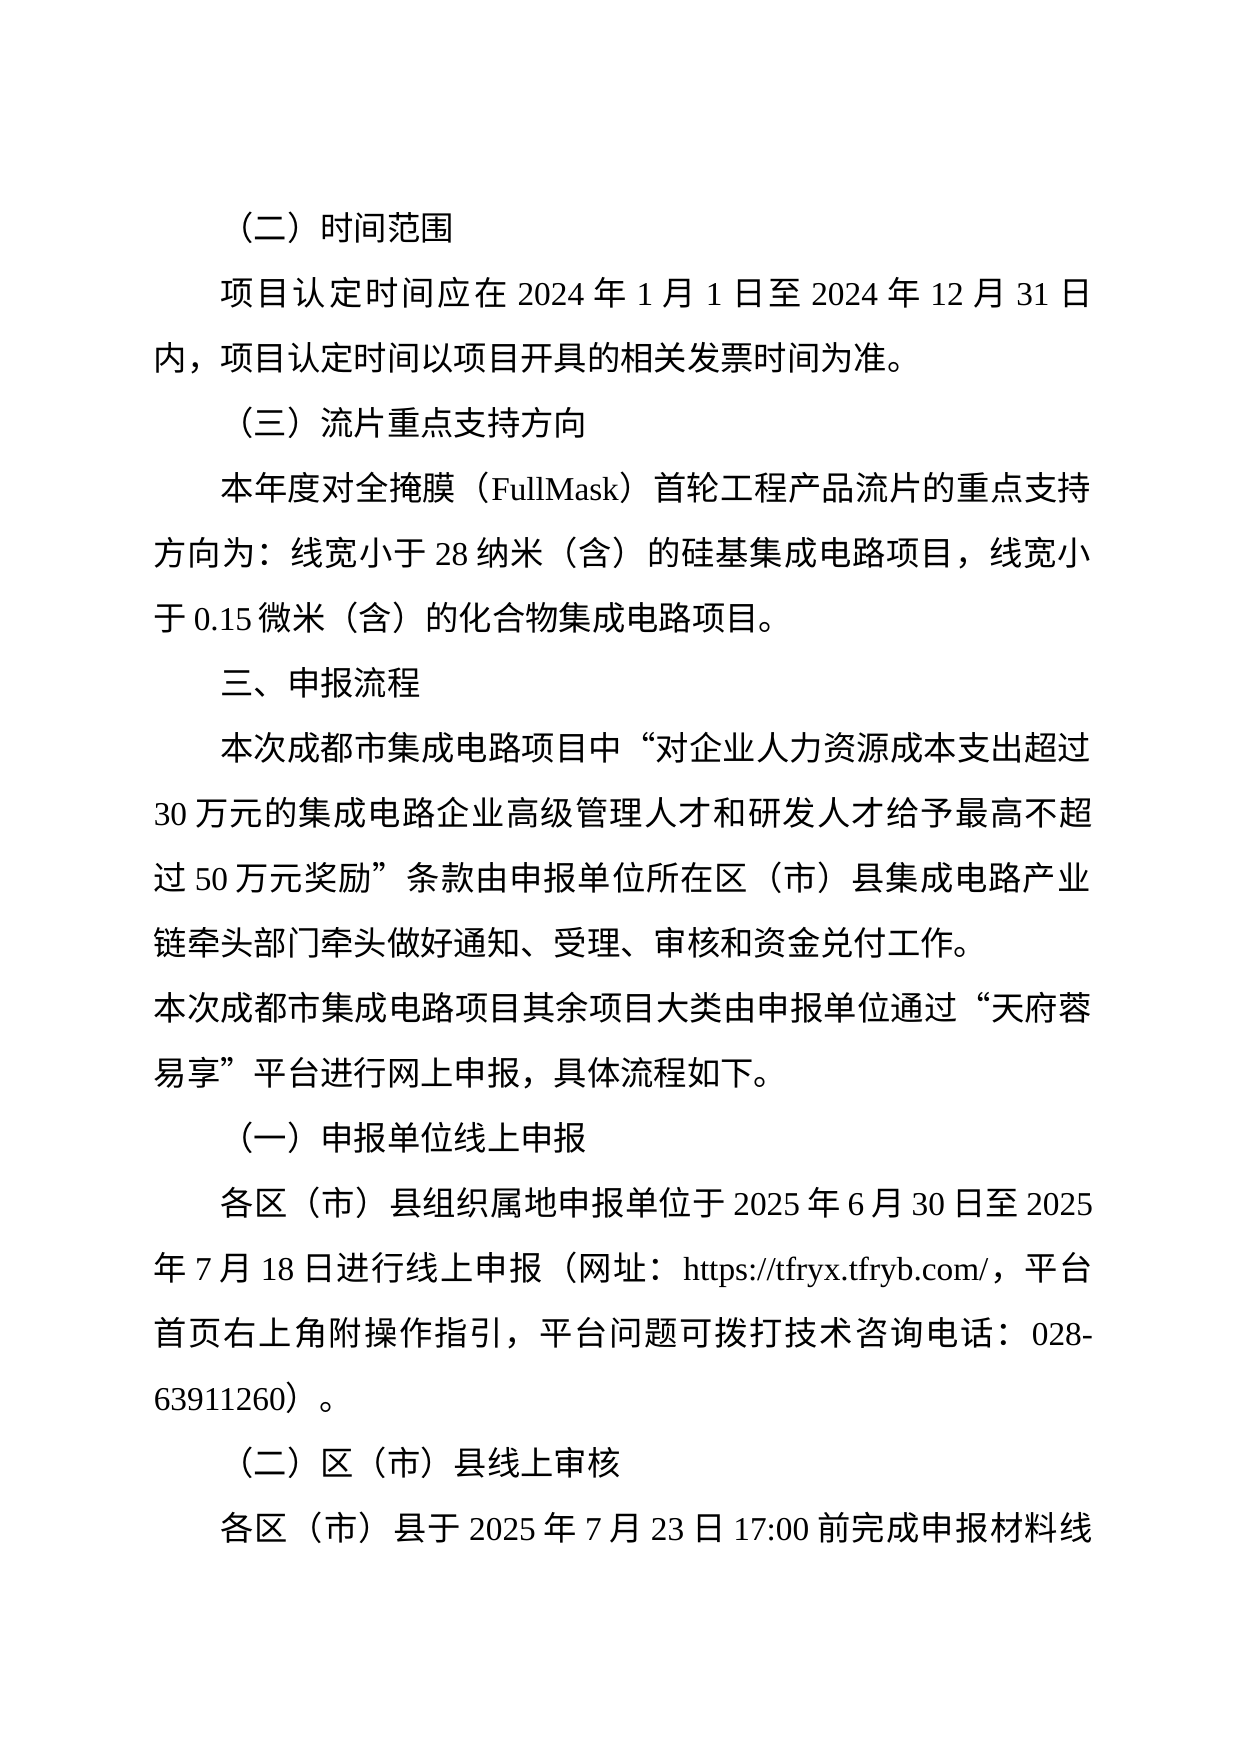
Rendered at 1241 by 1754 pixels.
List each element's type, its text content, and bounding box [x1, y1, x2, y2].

text 本次成都市集成电路项目其余项目大类由申报单位通过“天府蓉易享”平台进行网上申报，具体流程如下。 [153, 973, 1093, 1103]
text （二）区（市）县线上审核 [153, 1428, 1093, 1493]
text 三、申报流程 [153, 648, 1093, 713]
text 本次成都市集成电路项目中“对企业人力资源成本支出超过30万元的集成电路企业高级管理人才和研发人才给予最高不超过50万元奖励”条款由申报单位所在区（市）县集成电路产业链牵头部门牵头做好通知、受理、审核和资金兑付工作。 [153, 713, 1093, 973]
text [153, 1493, 1093, 1558]
text （三）流片重点支持方向 [153, 388, 1093, 453]
text 各区（市）县组织属地申报单位于2025年6月30日至2025年7月18日进行线上申报（网址：https://tfryx.tfryb.com/，平台首页右上角附操作指引，平台问题可拨打技术咨询电话：028-63911260）。 [153, 1168, 1093, 1428]
text 项目认定时间应在2024年1月1日至2024年12月31日内，项目认定时间以项目开具的相关发票时间为准。 [153, 258, 1093, 388]
text （一）申报单位线上申报 [153, 1103, 1093, 1168]
text 本年度对全掩膜（FullMask）首轮工程产品流片的重点支持方向为：线宽小于28纳米（含）的硅基集成电路项目，线宽小于0.15微米（含）的化合物集成电路项目。 [153, 453, 1093, 648]
text （二）时间范围 [153, 193, 1093, 258]
